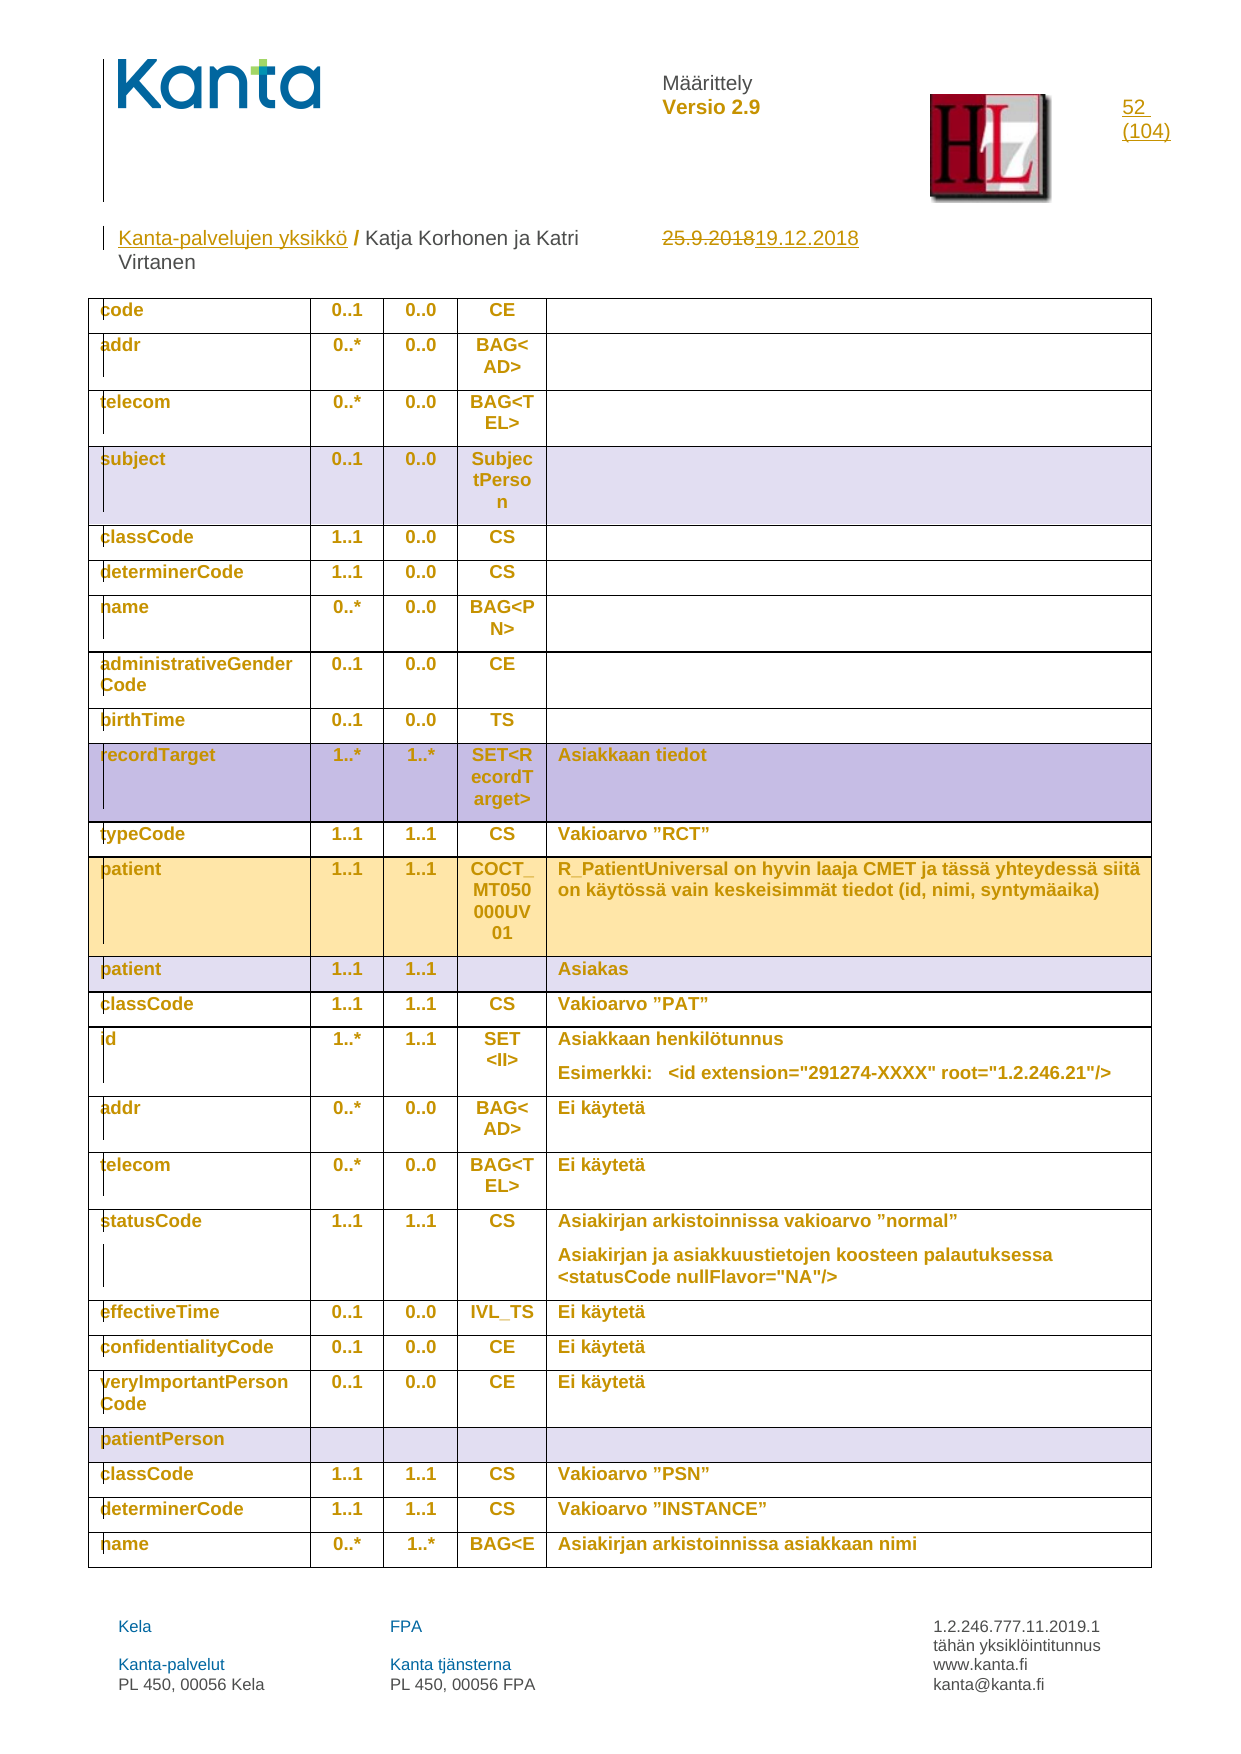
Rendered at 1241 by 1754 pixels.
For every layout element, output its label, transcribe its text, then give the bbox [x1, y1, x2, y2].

table_cell BAG<AD> [458, 334, 546, 389]
table_cell CS [458, 1498, 546, 1532]
table_cell Ei käytetä [547, 1371, 1151, 1427]
table_cell 0..* [311, 1097, 383, 1152]
table_cell CS [458, 1210, 546, 1300]
table_cell 0..* [311, 1153, 383, 1209]
table_cell 1..1 [311, 526, 383, 559]
table_cell birthTime [89, 709, 310, 743]
table_cell [311, 1428, 383, 1462]
table_cell 0..1 [311, 447, 383, 524]
table_cell addr [89, 1097, 310, 1152]
table_cell patientPerson [89, 1428, 310, 1462]
table_cell CE [458, 653, 546, 708]
table_cell determinerCode [89, 1498, 310, 1532]
table_cell 1..1 [384, 957, 457, 991]
table_cell Ei käytetä [547, 1097, 1151, 1152]
table_cell 0..1 [311, 1336, 383, 1370]
table_cell Ei käytetä [547, 1153, 1151, 1209]
table_cell CE [458, 299, 546, 333]
table_cell 0..1 [311, 1301, 383, 1335]
table_cell SET<RecordTarget> [458, 744, 546, 821]
table_cell statusCode [89, 1210, 310, 1300]
table_cell 0..0 [384, 709, 457, 743]
table_cell Asiakas [547, 957, 1151, 991]
table_cell Ei käytetä [547, 1301, 1151, 1335]
table_cell COCT_MT050000UV01 [458, 858, 546, 956]
table_cell Vakioarvo ”INSTANCE” [547, 1498, 1151, 1532]
table_cell 1..1 [384, 1498, 457, 1532]
table_cell code [89, 299, 310, 333]
table_cell subject [89, 447, 310, 524]
table_cell TS [458, 709, 546, 743]
table_cell [547, 561, 1151, 595]
table_cell CE [458, 1371, 546, 1427]
table_cell 0..0 [384, 526, 457, 559]
table_cell patient [89, 957, 310, 991]
table_cell CS [458, 526, 546, 559]
table_cell CS [458, 993, 546, 1026]
table_cell BAG<TEL> [458, 391, 546, 446]
table_cell determinerCode [89, 561, 310, 595]
table_cell 1..1 [384, 823, 457, 856]
table_cell 1..1 [311, 1463, 383, 1497]
table_cell IVL_TS [458, 1301, 546, 1335]
table_cell 1..1 [311, 823, 383, 856]
table_cell 0..0 [384, 1336, 457, 1370]
table_cell Asiakirjan arkistoinnissa vakioarvo ”normal” Asiakirjan ja asiakkuustietojen koosteen palautuksessa <statusCode nullFlavor="NA"/> [547, 1210, 1151, 1300]
table_cell name [89, 1533, 310, 1567]
picture [930, 94, 1053, 203]
table_cell 0..0 [384, 299, 457, 333]
table_cell Asiakirjan arkistoinnissa asiakkaan nimi Asiakirjan ja asiakkuustietojen koosteen palautuksessa <name nullFlavor="NA"/> [547, 1533, 1151, 1567]
table_cell BAG<PN> [458, 596, 546, 651]
table_cell 0..0 [384, 447, 457, 524]
table_cell SubjectPerson [458, 447, 546, 524]
table_cell confidentialityCode [89, 1336, 310, 1370]
table_cell 1..1 [311, 1210, 383, 1300]
table_cell [384, 1428, 457, 1462]
table_cell veryImportantPersonCode [89, 1371, 310, 1427]
table_cell 0..* [311, 596, 383, 651]
picture [118, 59, 321, 109]
table_cell 0..0 [384, 653, 457, 708]
table_cell [547, 596, 1151, 651]
table_cell classCode [89, 1463, 310, 1497]
table_cell 1..1 [384, 1210, 457, 1300]
table_cell classCode [89, 993, 310, 1026]
table_cell 1..* [384, 1533, 457, 1567]
table_cell [547, 709, 1151, 743]
table_cell 0..* [311, 1533, 383, 1567]
table_cell Vakioarvo ”PSN” [547, 1463, 1151, 1497]
table_cell 0..* [311, 334, 383, 389]
table_cell 0..0 [384, 1153, 457, 1209]
table_cell 0..0 [384, 1097, 457, 1152]
table_cell Ei käytetä [547, 1336, 1151, 1370]
table_cell 0..* [311, 391, 383, 446]
table_cell 1..1 [384, 1028, 457, 1096]
table_cell 1..1 [311, 957, 383, 991]
table_cell Vakioarvo ”RCT” [547, 823, 1151, 856]
table_cell 1..1 [384, 858, 457, 956]
table_cell CS [458, 823, 546, 856]
table_cell 0..0 [384, 596, 457, 651]
table_cell telecom [89, 391, 310, 446]
table_cell [458, 1428, 546, 1462]
table_cell [547, 391, 1151, 446]
table_cell [547, 447, 1151, 524]
table_cell 1..1 [311, 993, 383, 1026]
table_cell BAG<EN> [458, 1533, 546, 1567]
table_cell 0..0 [384, 1301, 457, 1335]
table_cell Vakioarvo ”PAT” [547, 993, 1151, 1026]
table_cell patient [89, 858, 310, 956]
table_cell 1..1 [311, 561, 383, 595]
table_cell administrativeGenderCode [89, 653, 310, 708]
table_cell [547, 1428, 1151, 1462]
table_cell SET <II> [458, 1028, 546, 1096]
table_cell CS [458, 561, 546, 595]
table_cell 0..0 [384, 334, 457, 389]
table_cell 1..* [384, 744, 457, 821]
table_cell 1..1 [384, 993, 457, 1026]
table_cell Asiakkaan tiedot [547, 744, 1151, 821]
table_cell 0..1 [311, 1371, 383, 1427]
table_cell 0..0 [384, 1371, 457, 1427]
table_cell [547, 299, 1151, 333]
table_cell classCode [89, 526, 310, 559]
table_cell [547, 334, 1151, 389]
table_cell name [89, 596, 310, 651]
table_cell 0..1 [311, 653, 383, 708]
table_cell effectiveTime [89, 1301, 310, 1335]
table_cell CE [458, 1336, 546, 1370]
table_cell addr [89, 334, 310, 389]
table_cell 1..1 [384, 1463, 457, 1497]
table_cell recordTarget [89, 744, 310, 821]
table_cell Asiakkaan henkilötunnus Esimerkki: <id extension="291274-XXXX" root="1.2.246.21"/> [547, 1028, 1151, 1096]
table_cell [547, 653, 1151, 708]
table_cell 0..1 [311, 709, 383, 743]
table_cell 1..* [311, 1028, 383, 1096]
table_cell 0..0 [384, 391, 457, 446]
table_cell R_PatientUniversal on hyvin laaja CMET ja tässä yhteydessä siitä on käytössä vain keskeisimmät tiedot (id, nimi, syntymäaika) [547, 858, 1151, 956]
table_cell 0..0 [384, 561, 457, 595]
table_cell 1..1 [311, 1498, 383, 1532]
table_cell BAG<TEL> [458, 1153, 546, 1209]
table_cell CS [458, 1463, 546, 1497]
table_cell 1..* [311, 744, 383, 821]
table_cell id [89, 1028, 310, 1096]
table_cell [458, 957, 546, 991]
table_cell typeCode [89, 823, 310, 856]
table_cell 0..1 [311, 299, 383, 333]
table_cell [547, 526, 1151, 559]
table_cell telecom [89, 1153, 310, 1209]
table_cell 1..1 [311, 858, 383, 956]
table_cell BAG<AD> [458, 1097, 546, 1152]
